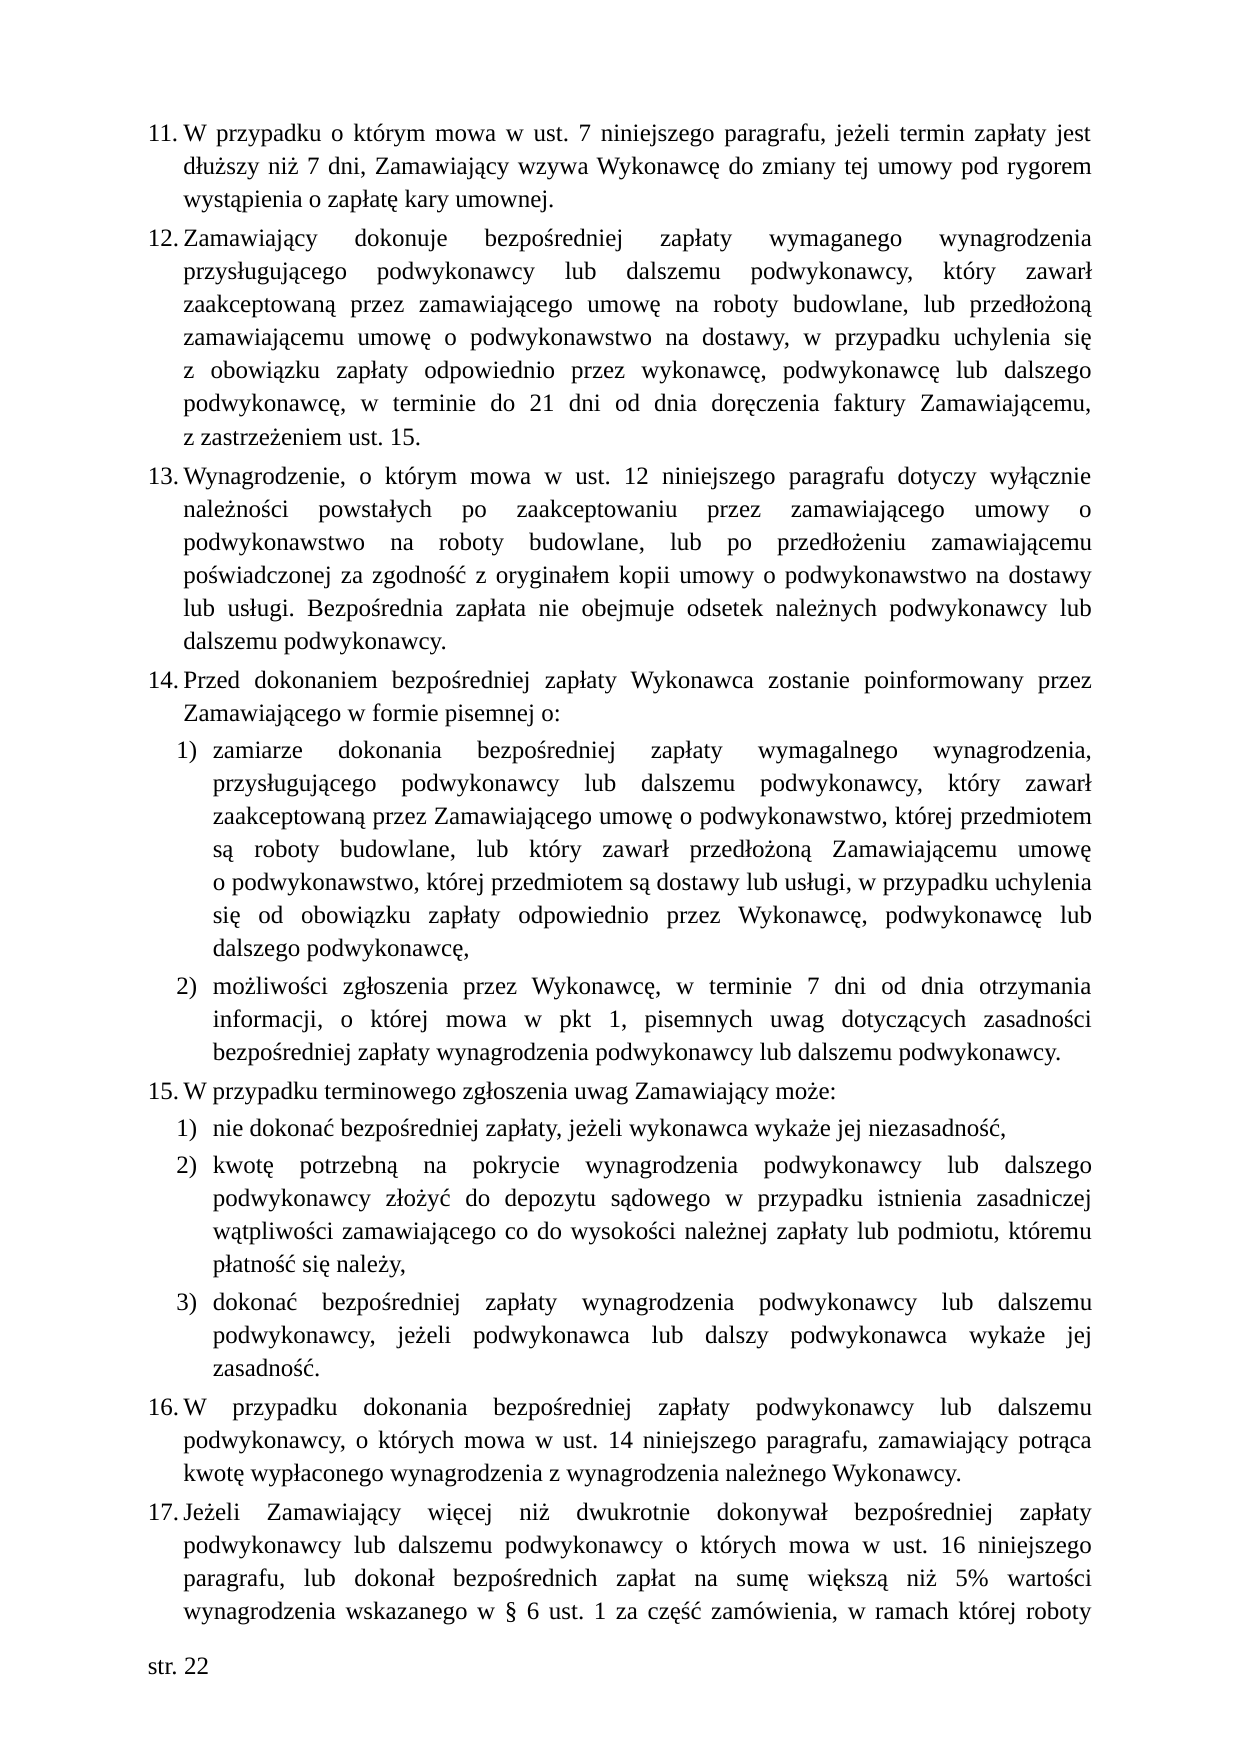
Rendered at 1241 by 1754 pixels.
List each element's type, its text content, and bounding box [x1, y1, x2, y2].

subtitle W przypadku terminowego zgłoszenia uwag Zamawiający może: [148, 1076, 1092, 1105]
subtitle Przed dokonaniem bezpośredniej zapłaty Wykonawca zostanie poinformowany przez Zamawiającego w formie pisemnej o: [148, 665, 1092, 727]
subtitle możliwości zgłoszenia przez Wykonawcę, w terminie 7 dni od dnia otrzymania informacji, o której mowa w pkt 1, pisemnych uwag dotyczących zasadności bezpośredniej zapłaty wynagrodzenia podwykonawcy lub dalszemu podwykonawcy. [197, 971, 1092, 1066]
subtitle W przypadku dokonania bezpośredniej zapłaty podwykonawcy lub dalszemu podwykonawcy, o których mowa w ust. 14 niniejszego paragrafu, zamawiający potrąca kwotę wypłaconego wynagrodzenia z wynagrodzenia należnego Wykonawcy. [148, 1392, 1092, 1487]
subtitle kwotę potrzebną na pokrycie wynagrodzenia podwykonawcy lub dalszego podwykonawcy złożyć do depozytu sądowego w przypadku istnienia zasadniczej wątpliwości zamawiającego co do wysokości należnej zapłaty lub podmiotu, któremu płatność się należy, [197, 1150, 1092, 1278]
subtitle Wynagrodzenie, o którym mowa w ust. 12 niniejszego paragrafu dotyczy wyłącznie należności powstałych po zaakceptowaniu przez zamawiającego umowy o podwykonawstwo na roboty budowlane, lub po przedłożeniu zamawiającemu poświadczonej za zgodność z oryginałem kopii umowy o podwykonawstwo na dostawy lub usługi. Bezpośrednia zapłata nie obejmuje odsetek należnych podwykonawcy lub dalszemu podwykonawcy. [148, 461, 1092, 655]
subtitle W przypadku o którym mowa w ust. 7 niniejszego paragrafu, jeżeli termin zapłaty jest dłuższy niż 7 dni, Zamawiający wzywa Wykonawcę do zmiany tej umowy pod rygorem wystąpienia o zapłatę kary umownej. [148, 118, 1092, 213]
subtitle Zamawiający dokonuje bezpośredniej zapłaty wymaganego wynagrodzenia przysługującego podwykonawcy lub dalszemu podwykonawcy, który zawarł zaakceptowaną przez zamawiającego umowę na roboty budowlane, lub przedłożoną zamawiającemu umowę o podwykonawstwo na dostawy, w przypadku uchylenia się z obowiązku zapłaty odpowiednio przez wykonawcę, podwykonawcę lub dalszego podwykonawcę, w terminie do 21 dni od dnia doręczenia faktury Zamawiającemu, z zastrzeżeniem ust. 15. [148, 223, 1092, 450]
subtitle dokonać bezpośredniej zapłaty wynagrodzenia podwykonawcy lub dalszemu podwykonawcy, jeżeli podwykonawca lub dalszy podwykonawca wykaże jej zasadność. [197, 1287, 1092, 1381]
subtitle nie dokonać bezpośredniej zapłaty, jeżeli wykonawca wykaże jej niezasadność, [197, 1113, 1092, 1142]
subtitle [148, 1497, 1092, 1625]
subtitle zamiarze dokonania bezpośredniej zapłaty wymagalnego wynagrodzenia, przysługującego podwykonawcy lub dalszemu podwykonawcy, który zawarł zaakceptowaną przez Zamawiającego umowę o podwykonawstwo, której przedmiotem są roboty budowlane, lub który zawarł przedłożoną Zamawiającemu umowę o podwykonawstwo, której przedmiotem są dostawy lub usługi, w przypadku uchylenia się od obowiązku zapłaty odpowiednio przez Wykonawcę, podwykonawcę lub dalszego podwykonawcę, [197, 735, 1092, 962]
